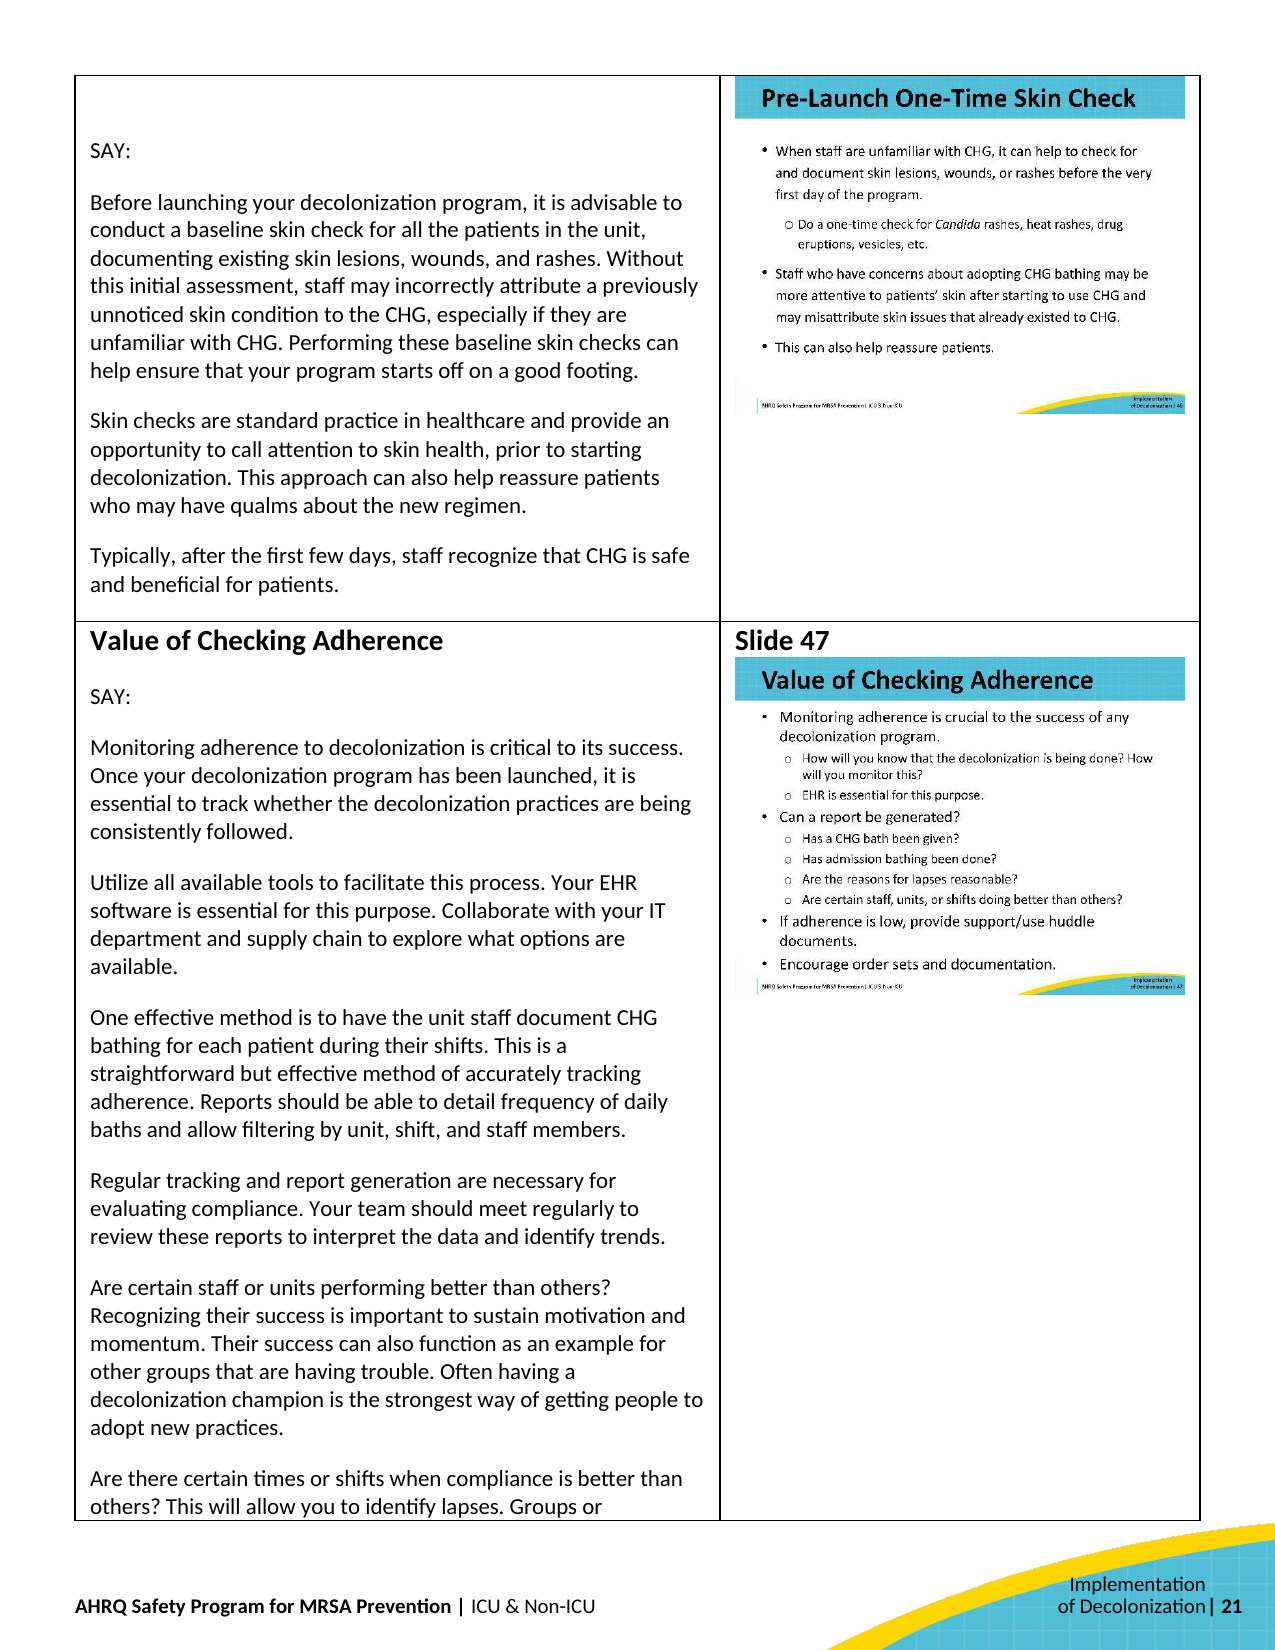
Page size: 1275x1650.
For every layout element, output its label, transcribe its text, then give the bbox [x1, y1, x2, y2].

picture [735, 76, 1185, 414]
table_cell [76, 622, 719, 1520]
picture [735, 657, 1185, 995]
table_cell Slide 46 [721, 76, 1199, 621]
table_cell Slide 47 [721, 622, 1199, 1520]
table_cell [76, 76, 719, 621]
picture [825, 1522, 1275, 1650]
